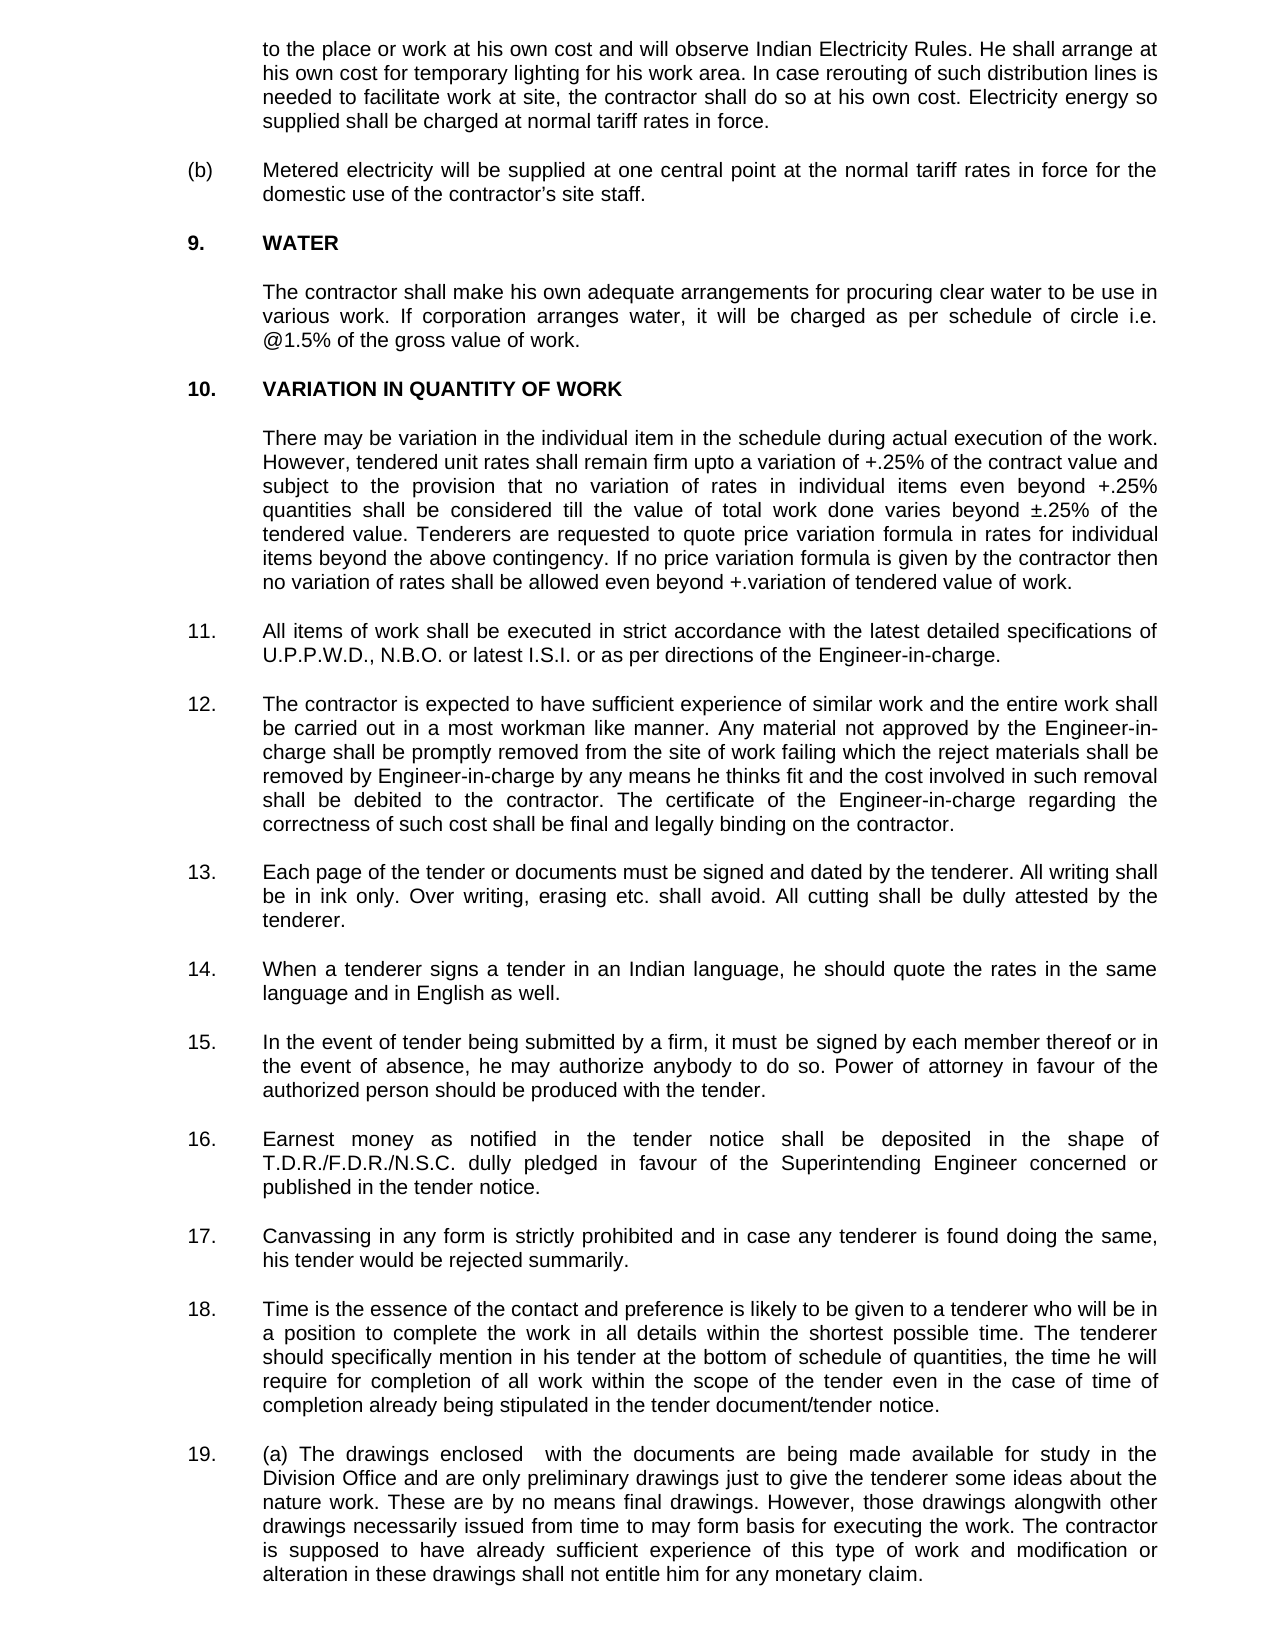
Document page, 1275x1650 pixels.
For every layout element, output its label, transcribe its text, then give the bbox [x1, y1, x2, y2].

text The contractor shall make his own adequate arrangements for procuring clear water to be use in various work. If corporation arranges water, it will be charged as per schedule of circle i.e. @1.5% of the gross value of work. [262, 280, 1159, 352]
list Metered electricity will be supplied at one central point at the normal tariff rates in force for the domestic use of the contractor’s site staff. [187, 158, 1159, 206]
subtitle VARIATION IN QUANTITY OF WORK [187, 377, 1183, 401]
list Time is the essence of the contact and preference is likely to be given to a tenderer who will be in a position to complete the work in all details within the shortest possible time. The tenderer should specifically mention in his tender at the bottom of schedule of quantities, the time he will require for completion of all work within the scope of the tender even in the case of time of completion already being stipulated in the tender document/tender notice. [187, 1297, 1159, 1417]
subtitle WATER [187, 231, 1183, 255]
list Earnest money as notified in the tender notice shall be deposited in the shape of T.D.R./F.D.R./N.S.C. dully pledged in favour of the Superintending Engineer concerned or published in the tender notice. [187, 1127, 1160, 1199]
list Canvassing in any form is strictly prohibited and in case any tenderer is found doing the same, his tender would be rejected summarily. [187, 1224, 1159, 1272]
text There may be variation in the individual item in the schedule during actual execution of the work. However, tendered unit rates shall remain firm upto a variation of +.25% of the contract value and subject to the provision that no variation of rates in individual items even beyond +.25% quantities shall be considered till the value of total work done varies beyond ±.25% of the tendered value. Tenderers are requested to quote price variation formula in rates for individual items beyond the above contingency. If no price variation formula is given by the contractor then no variation of rates shall be allowed even beyond +.variation of tendered value of work. [262, 426, 1160, 593]
list Each page of the tender or documents must be signed and dated by the tenderer. All writing shall be in ink only. Over writing, erasing etc. shall avoid. All cutting shall be dully attested by the tenderer. [187, 860, 1159, 932]
list In the event of tender being submitted by a firm, it must be signed by each member thereof or in the event of absence, he may authorize anybody to do so. Power of attorney in favour of the authorized person should be produced with the tender. [187, 1030, 1159, 1102]
list When a tenderer signs a tender in an Indian language, he should quote the rates in the same language and in English as well. [187, 957, 1159, 1005]
list The contractor is expected to have sufficient experience of similar work and the entire work shall be carried out in a most workman like manner. Any material not approved by the Engineer-in- charge shall be promptly removed from the site of work failing which the reject materials shall be removed by Engineer-in-charge by any means he thinks fit and the cost involved in such removal shall be debited to the contractor. The certificate of the Engineer-in-charge regarding the correctness of such cost shall be final and legally binding on the contractor. [187, 692, 1160, 835]
text to the place or work at his own cost and will observe Indian Electricity Rules. He shall arrange at his own cost for temporary lighting for his work area. In case rerouting of such distribution lines is needed to facilitate work at site, the contractor shall do so at his own cost. Electricity energy so supplied shall be charged at normal tariff rates in force. [262, 37, 1160, 133]
list All items of work shall be executed in strict accordance with the latest detailed specifications of U.P.P.W.D., N.B.O. or latest I.S.I. or as per directions of the Engineer-in-charge. [187, 619, 1159, 667]
list (a) The drawings enclosed with the documents are being made available for study in the Division Office and are only preliminary drawings just to give the tenderer some ideas about the nature work. These are by no means final drawings. However, those drawings alongwith other drawings necessarily issued from time to may form basis for executing the work. The contractor is supposed to have already sufficient experience of this type of work and modification or alteration in these drawings shall not entitle him for any monetary claim. [187, 1442, 1159, 1585]
